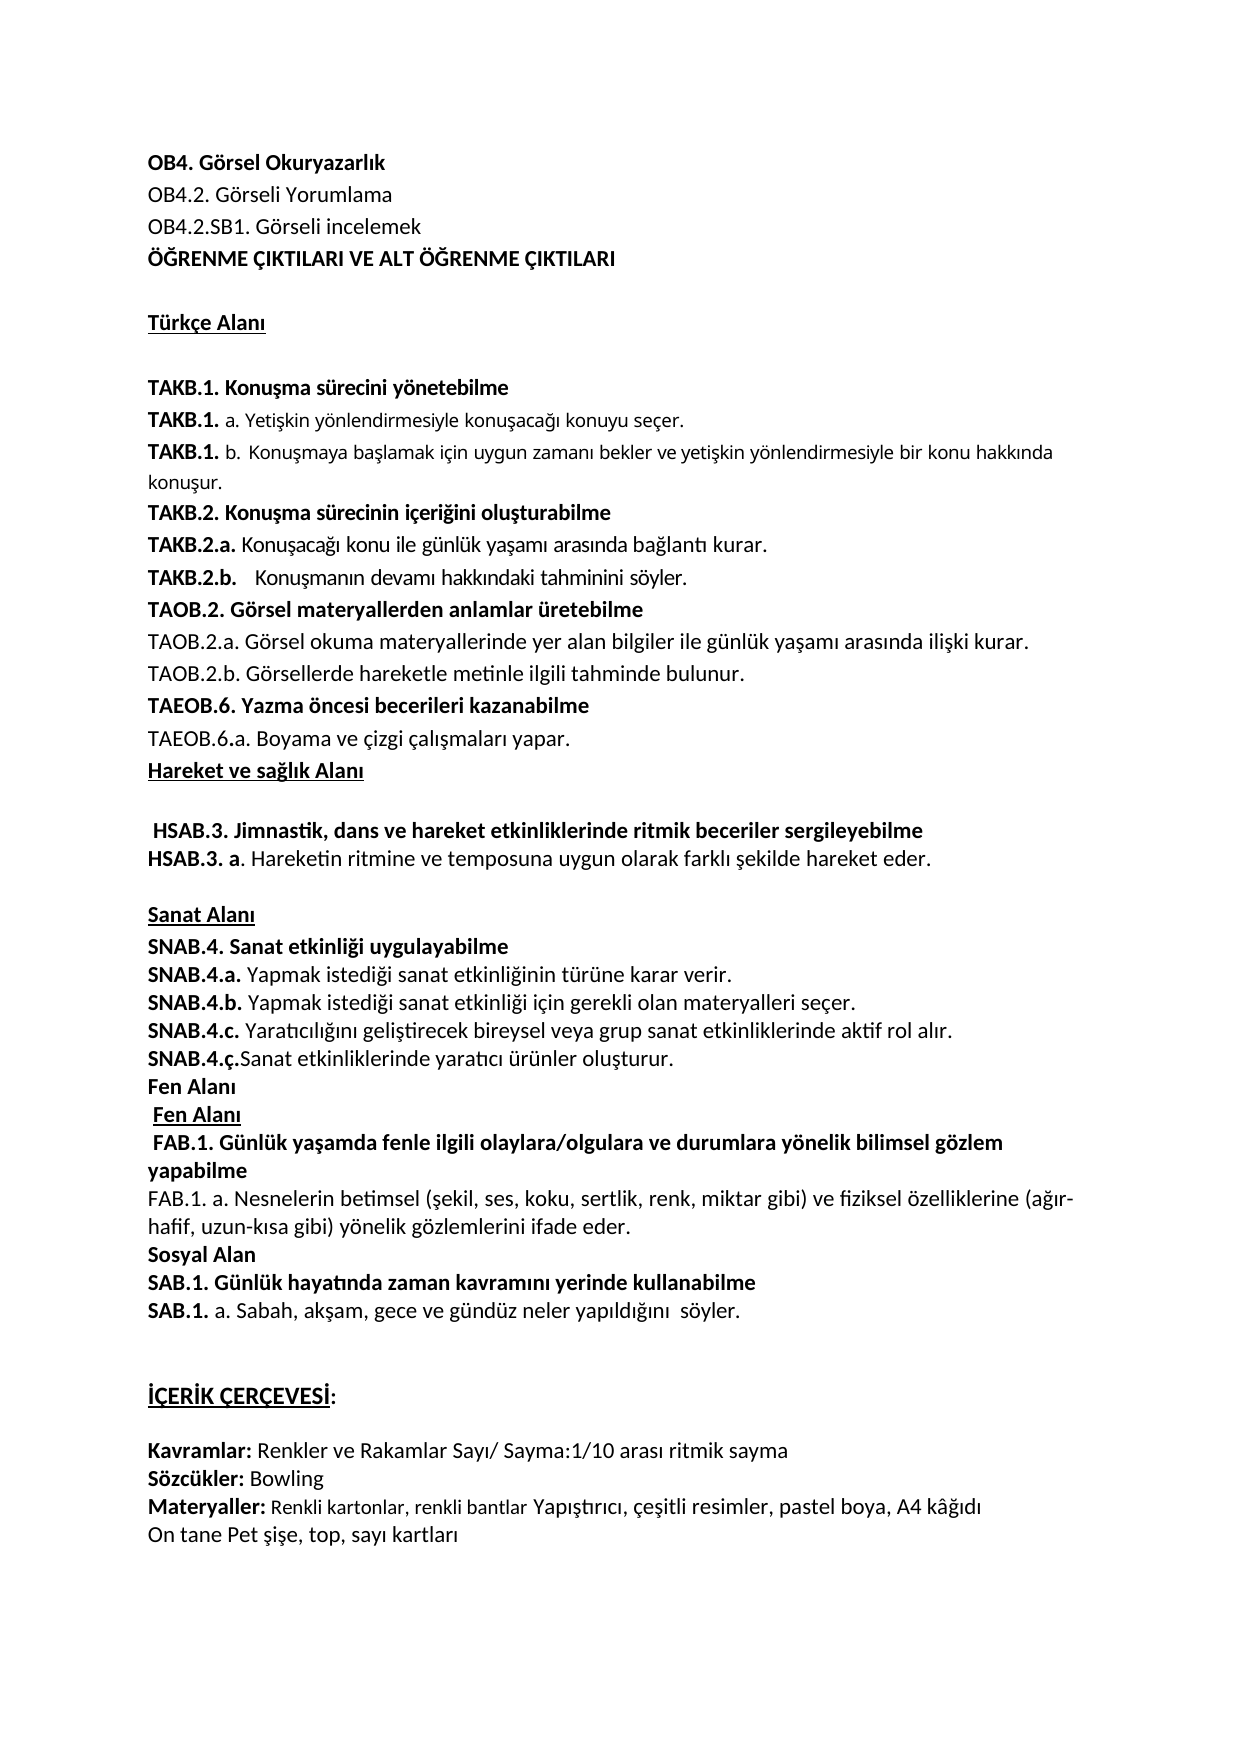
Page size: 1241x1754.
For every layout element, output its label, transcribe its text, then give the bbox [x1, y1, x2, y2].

text OB4.2.SB1. Görseli incelemek [148, 212, 1093, 240]
text TAEOB.6.a. Boyama ve çizgi çalışmaları yapar. [148, 724, 1093, 752]
text TAKB.2.b. Konuşmanın devamı hakkındaki tahminini söyler. [148, 563, 1093, 591]
text SNAB.4.c. Yaratıcılığını geliştirecek bireysel veya grup sanat etkinliklerinde aktif rol alır. [148, 1016, 1093, 1044]
text Türkçe Alanı [148, 308, 1093, 337]
text Fen Alanı [148, 1100, 1093, 1128]
text Sanat Alanı [148, 900, 1093, 928]
text FAB.1. a. Nesnelerin betimsel (şekil, ses, koku, sertlik, renk, miktar gibi) ve fiziksel özelliklerine (ağır-hafif, uzun-kısa gibi) yönelik gözlemlerini ifade eder. [148, 1184, 1093, 1241]
text Hareket ve sağlık Alanı [148, 756, 1093, 784]
text SNAB.4.a. Yapmak istediği sanat etkinliğinin türüne karar verir. [148, 960, 1093, 988]
text Fen Alanı [148, 1072, 1093, 1100]
text FAB.1. Günlük yaşamda fenle ilgili olaylara/olgulara ve durumlara yönelik bilimsel gözlem yapabilme [148, 1128, 1093, 1184]
text SAB.1. Günlük hayatında zaman kavramını yerinde kullanabilme [148, 1268, 1093, 1297]
text TAOB.2.a. Görsel okuma materyallerinde yer alan bilgiler ile günlük yaşamı arasında ilişki kurar. [148, 627, 1093, 655]
text TAKB.2.a. Konuşacağı konu ile günlük yaşamı arasında bağlantı kurar. [148, 531, 1093, 558]
text İÇERİK ÇERÇEVESİ: [148, 1380, 1093, 1411]
text SAB.1. a. Sabah, akşam, gece ve gündüz neler yapıldığını söyler. [148, 1297, 1093, 1324]
text TAOB.2. Görsel materyallerden anlamlar üretebilme [148, 595, 1093, 623]
text On tane Pet şişe, top, sayı kartları [148, 1520, 1093, 1548]
text OB4. Görsel Okuryazarlık [148, 148, 1093, 176]
text TAKB.1. Konuşma sürecini yönetebilme [148, 373, 1093, 401]
text OB4.2. Görseli Yorumlama [148, 180, 1093, 208]
text Materyaller: Renkli kartonlar, renkli bantlar Yapıştırıcı, çeşitli resimler, pastel boya, A4 kâğıdı [148, 1492, 1093, 1520]
text TAKB.1. b. Konuşmaya başlamak için uygun zamanı bekler ve yetişkin yönlendirmesiyle bir konu hakkında konuşur. [148, 437, 1093, 494]
text TAKB.2. Konuşma sürecinin içeriğini oluşturabilme [148, 498, 1093, 526]
text TAEOB.6. Yazma öncesi becerileri kazanabilme [148, 691, 1093, 719]
text TAOB.2.b. Görsellerde hareketle metinle ilgili tahminde bulunur. [148, 659, 1093, 687]
text SNAB.4. Sanat etkinliği uygulayabilme [148, 932, 1093, 960]
text HSAB.3. Jimnastik, dans ve hareket etkinliklerinde ritmik beceriler sergileyebilme [148, 816, 1093, 844]
text TAKB.1. a. Yetişkin yönlendirmesiyle konuşacağı konuyu seçer. [148, 405, 1093, 433]
text Sözcükler: Bowling [148, 1464, 1093, 1492]
text Kavramlar: Renkler ve Rakamlar Sayı/ Sayma:1/10 arası ritmik sayma [148, 1436, 1093, 1464]
text HSAB.3. a. Hareketin ritmine ve temposuna uygun olarak farklı şekilde hareket eder. [148, 844, 1093, 872]
text SNAB.4.b. Yapmak istediği sanat etkinliği için gerekli olan materyalleri seçer. [148, 988, 1093, 1016]
text ÖĞRENME ÇIKTILARI VE ALT ÖĞRENME ÇIKTILARI [148, 244, 1093, 272]
text SNAB.4.ç.Sanat etkinliklerinde yaratıcı ürünler oluşturur. [148, 1044, 1093, 1072]
text Sosyal Alan [148, 1241, 1093, 1268]
